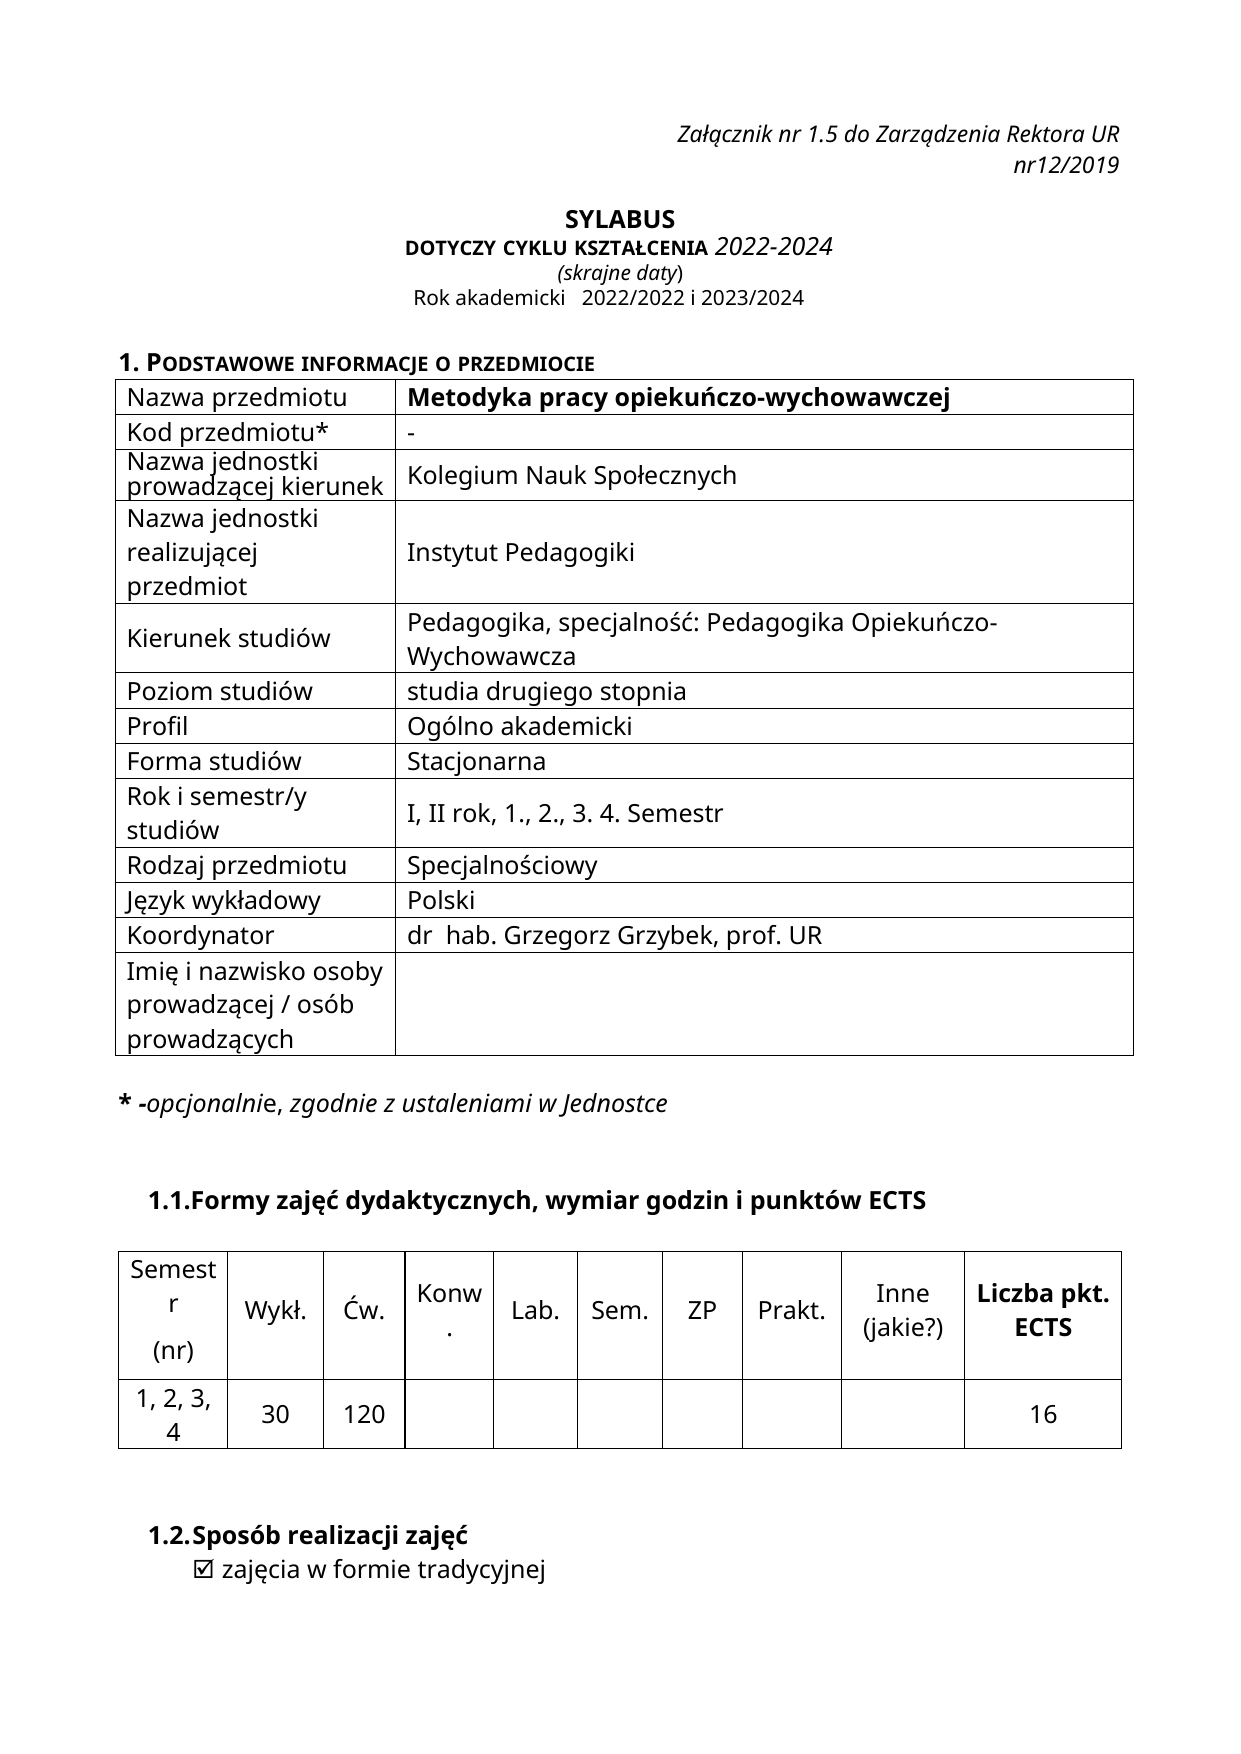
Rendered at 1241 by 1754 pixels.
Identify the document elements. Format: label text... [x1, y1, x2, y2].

table_header Lab. [494, 1252, 577, 1379]
text (skrajne daty) [118, 261, 1122, 286]
table_header Semestr (nr) [119, 1252, 227, 1379]
table_cell Kolegium Nauk Społecznych [396, 450, 1133, 500]
table_cell Imię i nazwisko osoby prowadzącej / osób prowadzących [116, 953, 395, 1055]
table_header Ćw. [324, 1252, 404, 1379]
text 1.2. Sposób realizacji zajęć [148, 1517, 1122, 1552]
table_header Sem. [578, 1252, 662, 1379]
text zajęcia w formie tradycyjnej [192, 1552, 1122, 1586]
text Załącznik nr 1.5 do Zarządzenia Rektora UR nr12/2019 [118, 118, 1122, 181]
table_cell Język wykładowy [116, 883, 395, 917]
table_cell Ogólno akademicki [396, 709, 1133, 742]
table_cell Poziom studiów [116, 673, 395, 707]
text Rok akademicki 2022/2022 i 2023/2024 [118, 286, 1122, 311]
table_cell Nazwa jednostki realizującej przedmiot [116, 501, 395, 603]
table_cell Nazwa jednostki prowadzącej kierunek [116, 450, 395, 500]
text SYLABUS [118, 201, 1122, 236]
table_cell Rodzaj przedmiotu [116, 848, 395, 882]
table_header Metodyka pracy opiekuńczo-wychowawczej [396, 380, 1133, 414]
table_cell Specjalnościowy [396, 848, 1133, 882]
table_cell 120 [324, 1380, 404, 1448]
table_header ZP [663, 1252, 742, 1379]
table_cell dr hab. Grzegorz Grzybek, prof. UR [396, 918, 1133, 952]
text 1. Podstawowe informacje o przedmiocie [118, 344, 1122, 379]
table_cell Koordynator [116, 918, 395, 952]
table_cell 16 [965, 1380, 1121, 1448]
table_cell - [396, 415, 1133, 449]
table_header Liczba pkt. ECTS [965, 1252, 1121, 1379]
table_cell [406, 1380, 493, 1448]
table_cell Stacjonarna [396, 744, 1133, 778]
table_cell Kierunek studiów [116, 604, 395, 672]
table_cell [842, 1380, 964, 1448]
table_cell 1, 2, 3, 4 [119, 1380, 227, 1448]
table_cell studia drugiego stopnia [396, 673, 1133, 707]
text * -opcjonalnie, zgodnie z ustaleniami w Jednostce [118, 1086, 1122, 1119]
table_cell [494, 1380, 577, 1448]
table_cell [743, 1380, 841, 1448]
table_cell Profil [116, 709, 395, 742]
table_header Konw. [406, 1252, 493, 1379]
table_header Wykł. [228, 1252, 323, 1379]
table_cell [578, 1380, 662, 1448]
table_header Prakt. [743, 1252, 841, 1379]
table_cell Forma studiów [116, 744, 395, 778]
text 1.1.Formy zajęć dydaktycznych, wymiar godzin i punktów ECTS [148, 1183, 1122, 1217]
table_header Inne (jakie?) [842, 1252, 964, 1379]
table_cell 30 [228, 1380, 323, 1448]
table_cell [663, 1380, 742, 1448]
table_cell Pedagogika, specjalność: Pedagogika Opiekuńczo-Wychowawcza [396, 604, 1133, 672]
table_cell Instytut Pedagogiki [396, 501, 1133, 603]
table_cell [396, 953, 1133, 1055]
table_cell Rok i semestr/y studiów [116, 779, 395, 847]
table_cell Polski [396, 883, 1133, 917]
text dotyczy cyklu kształcenia 2022-2024 [118, 236, 1122, 261]
table_header Nazwa przedmiotu [116, 380, 395, 414]
table_cell Kod przedmiotu* [116, 415, 395, 449]
table_cell I, II rok, 1., 2., 3. 4. Semestr [396, 779, 1133, 847]
